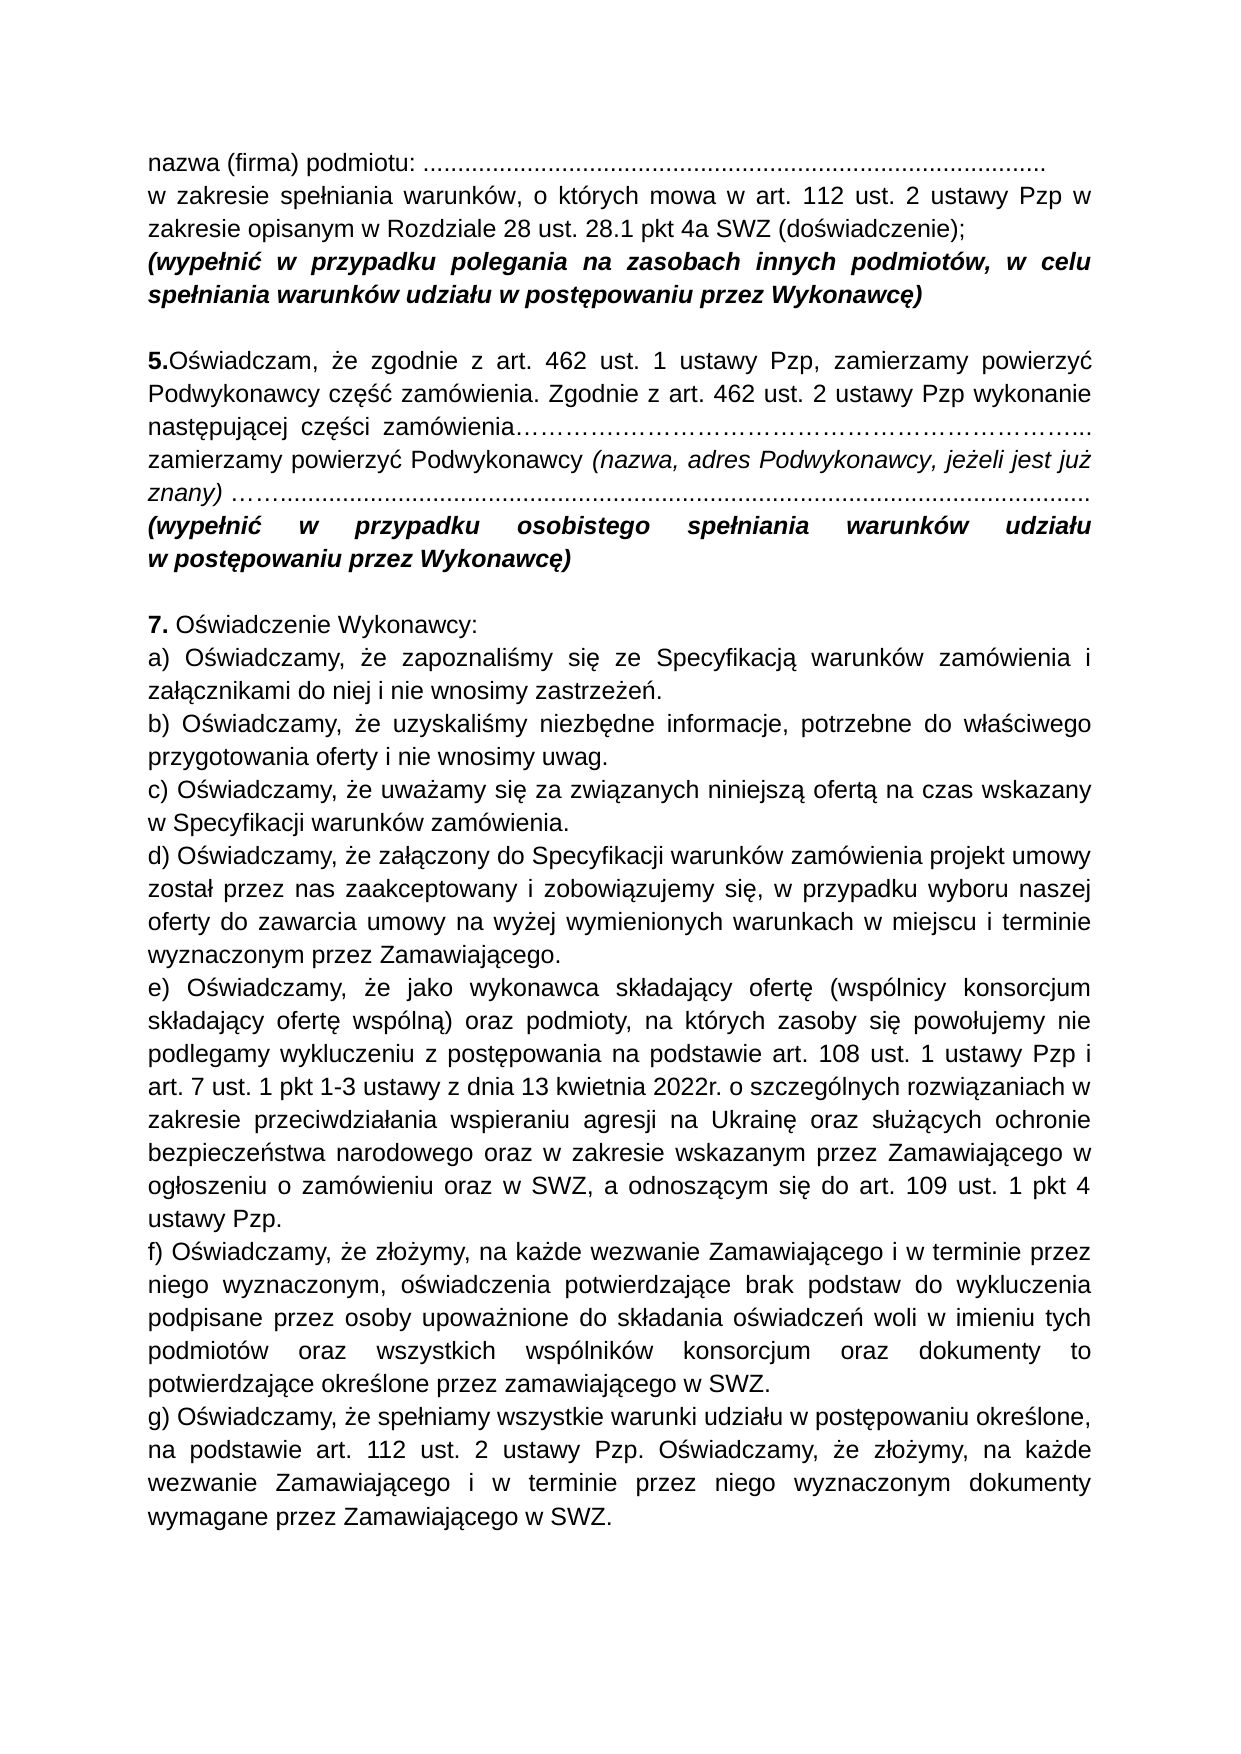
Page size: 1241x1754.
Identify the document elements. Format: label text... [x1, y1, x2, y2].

text g) Oświadczamy, że spełniamy wszystkie warunki udziału w postępowaniu określone, na podstawie art. 112 ust. 2 ustawy Pzp. Oświadczamy, że złożymy, na każde wezwanie Zamawiającego i w terminie przez niego wyznaczonym dokumenty wymagane przez Zamawiającego w SWZ. [148, 1402, 1093, 1530]
text w zakresie spełniania warunków, o których mowa w art. 112 ust. 2 ustawy Pzp w zakresie opisanym w Rozdziale 28 ust. 28.1 pkt 4a SWZ (doświadczenie); [148, 181, 1093, 242]
text nazwa (firma) podmiotu: .......................................................................................... [148, 148, 1093, 176]
text 7. Oświadczenie Wykonawcy: [148, 610, 1093, 639]
text b) Oświadczamy, że uzyskaliśmy niezbędne informacje, potrzebne do właściwego przygotowania oferty i nie wnosimy uwag. [148, 709, 1093, 771]
text c) Oświadczamy, że uważamy się za związanych niniejszą ofertą na czas wskazany w Specyfikacji warunków zamówienia. [148, 775, 1093, 837]
text a) Oświadczamy, że zapoznaliśmy się ze Specyfikacją warunków zamówienia i załącznikami do niej i nie wnosimy zastrzeżeń. [148, 643, 1093, 705]
text 5.Oświadczam, że zgodnie z art. 462 ust. 1 ustawy Pzp, zamierzamy powierzyć Podwykonawcy część zamówienia. Zgodnie z art. 462 ust. 2 ustawy Pzp wykonanie następującej części zamówienia………….………………………………………………... zamierzamy powierzyć Podwykonawcy (nazwa, adres Podwykonawcy, jeżeli jest już znany) ……..................................................................................................................... [148, 346, 1093, 507]
text f) Oświadczamy, że złożymy, na każde wezwanie Zamawiającego i w terminie przez niego wyznaczonym, oświadczenia potwierdzające brak podstaw do wykluczenia podpisane przez osoby upoważnione do składania oświadczeń woli w imieniu tych podmiotów oraz wszystkich wspólników konsorcjum oraz dokumenty to potwierdzające określone przez zamawiającego w SWZ. [148, 1237, 1093, 1398]
text d) Oświadczamy, że załączony do Specyfikacji warunków zamówienia projekt umowy został przez nas zaakceptowany i zobowiązujemy się, w przypadku wyboru naszej oferty do zawarcia umowy na wyżej wymienionych warunkach w miejscu i terminie wyznaczonym przez Zamawiającego. [148, 841, 1093, 969]
text e) Oświadczamy, że jako wykonawca składający ofertę (wspólnicy konsorcjum składający ofertę wspólną) oraz podmioty, na których zasoby się powołujemy nie podlegamy wykluczeniu z postępowania na podstawie art. 108 ust. 1 ustawy Pzp i art. 7 ust. 1 pkt 1-3 ustawy z dnia 13 kwietnia 2022r. o szczególnych rozwiązaniach w zakresie przeciwdziałania wspieraniu agresji na Ukrainę oraz służących ochronie bezpieczeństwa narodowego oraz w zakresie wskazanym przez Zamawiającego w ogłoszeniu o zamówieniu oraz w SWZ, a odnoszącym się do art. 109 ust. 1 pkt 4 ustawy Pzp. [148, 973, 1093, 1233]
text (wypełnić w przypadku osobistego spełniania warunków udziału w postępowaniu przez Wykonawcę) [148, 511, 1093, 573]
text (wypełnić w przypadku polegania na zasobach innych podmiotów, w celu spełniania warunków udziału w postępowaniu przez Wykonawcę) [148, 247, 1093, 308]
